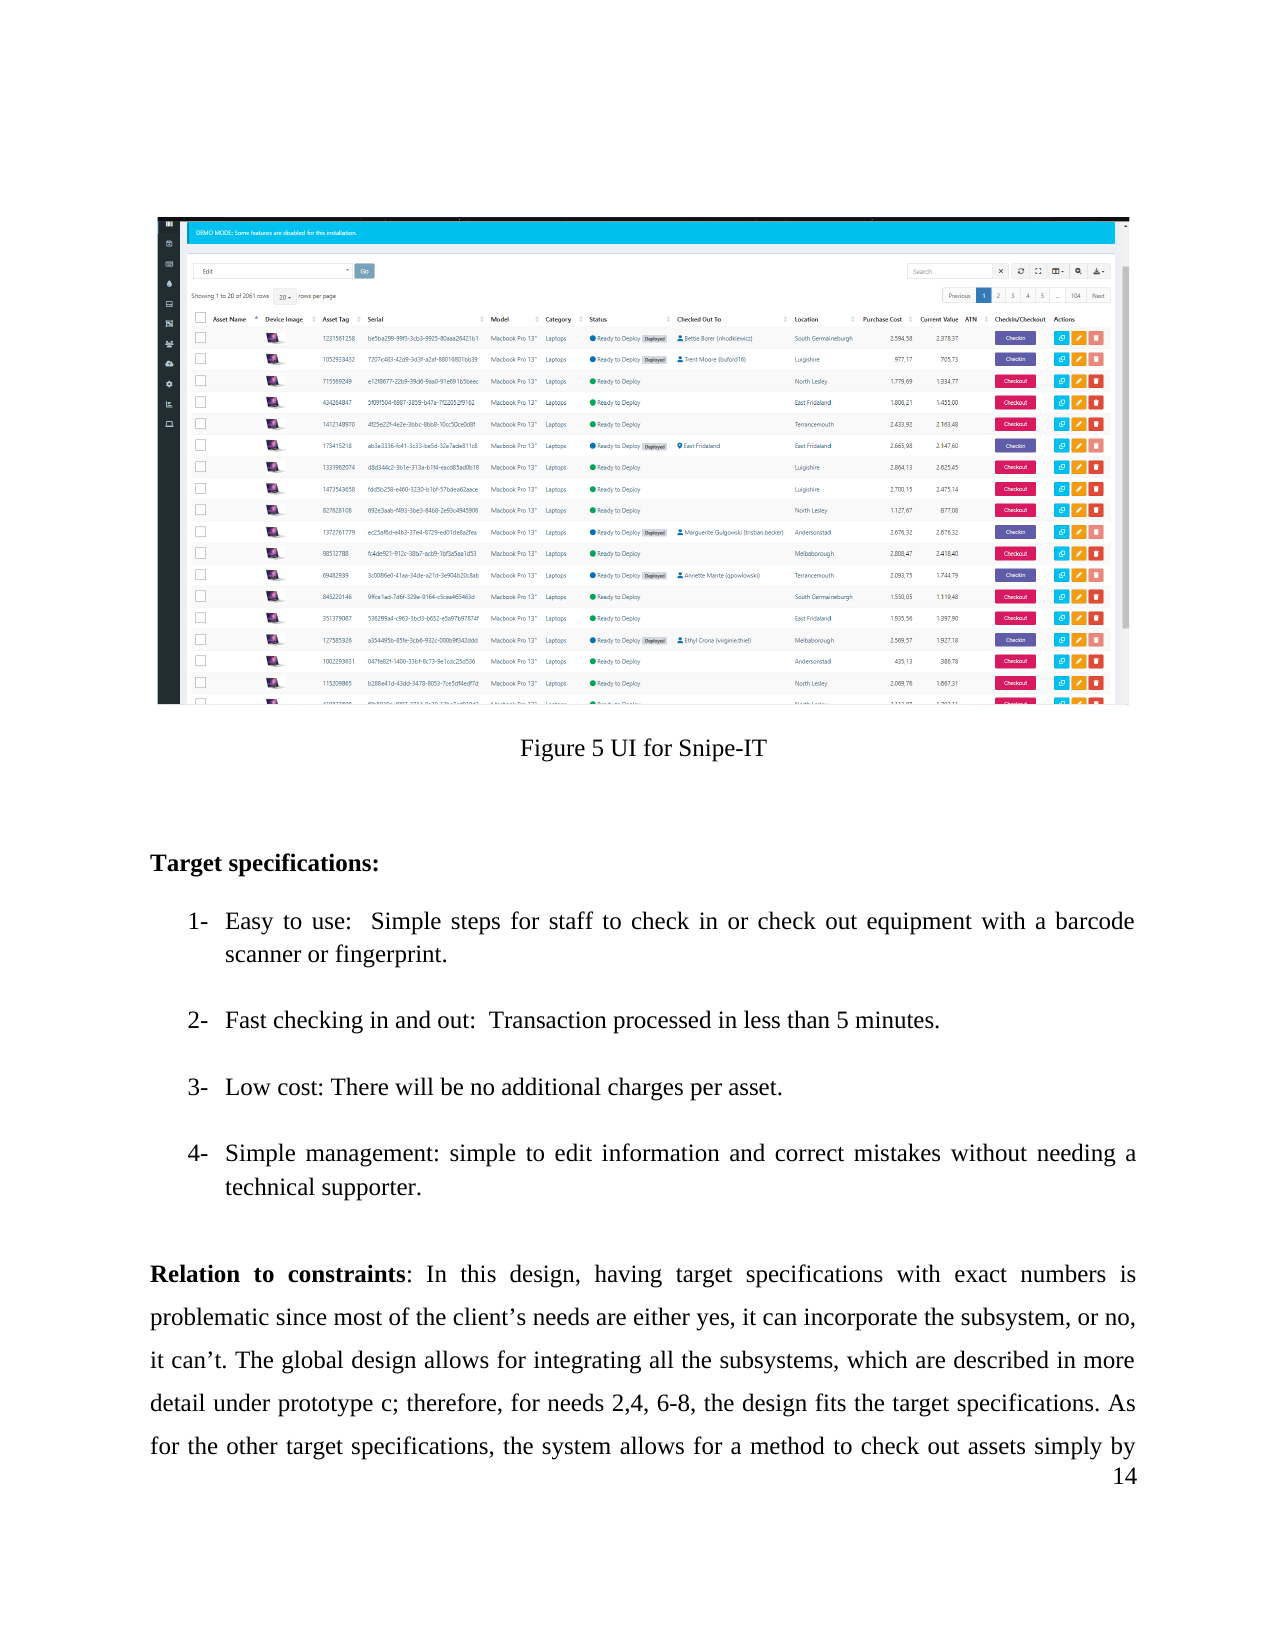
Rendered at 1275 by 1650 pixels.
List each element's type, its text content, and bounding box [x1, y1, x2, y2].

text Target specifications: [150, 848, 1137, 877]
list Low cost: There will be no additional charges per asset. [187, 1072, 1137, 1101]
list Easy to use: Simple steps for staff to check in or check out equipment with a barcode scanner or fingerprint. [187, 906, 1137, 968]
list Simple management: simple to edit information and correct mistakes without needing a technical supporter. [187, 1138, 1137, 1200]
text Figure 5 UI for Snipe-IT [150, 733, 1137, 762]
list Fast checking in and out: Transaction processed in less than 5 minutes. [187, 1006, 1137, 1034]
picture [157, 217, 1130, 705]
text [150, 1259, 1137, 1460]
